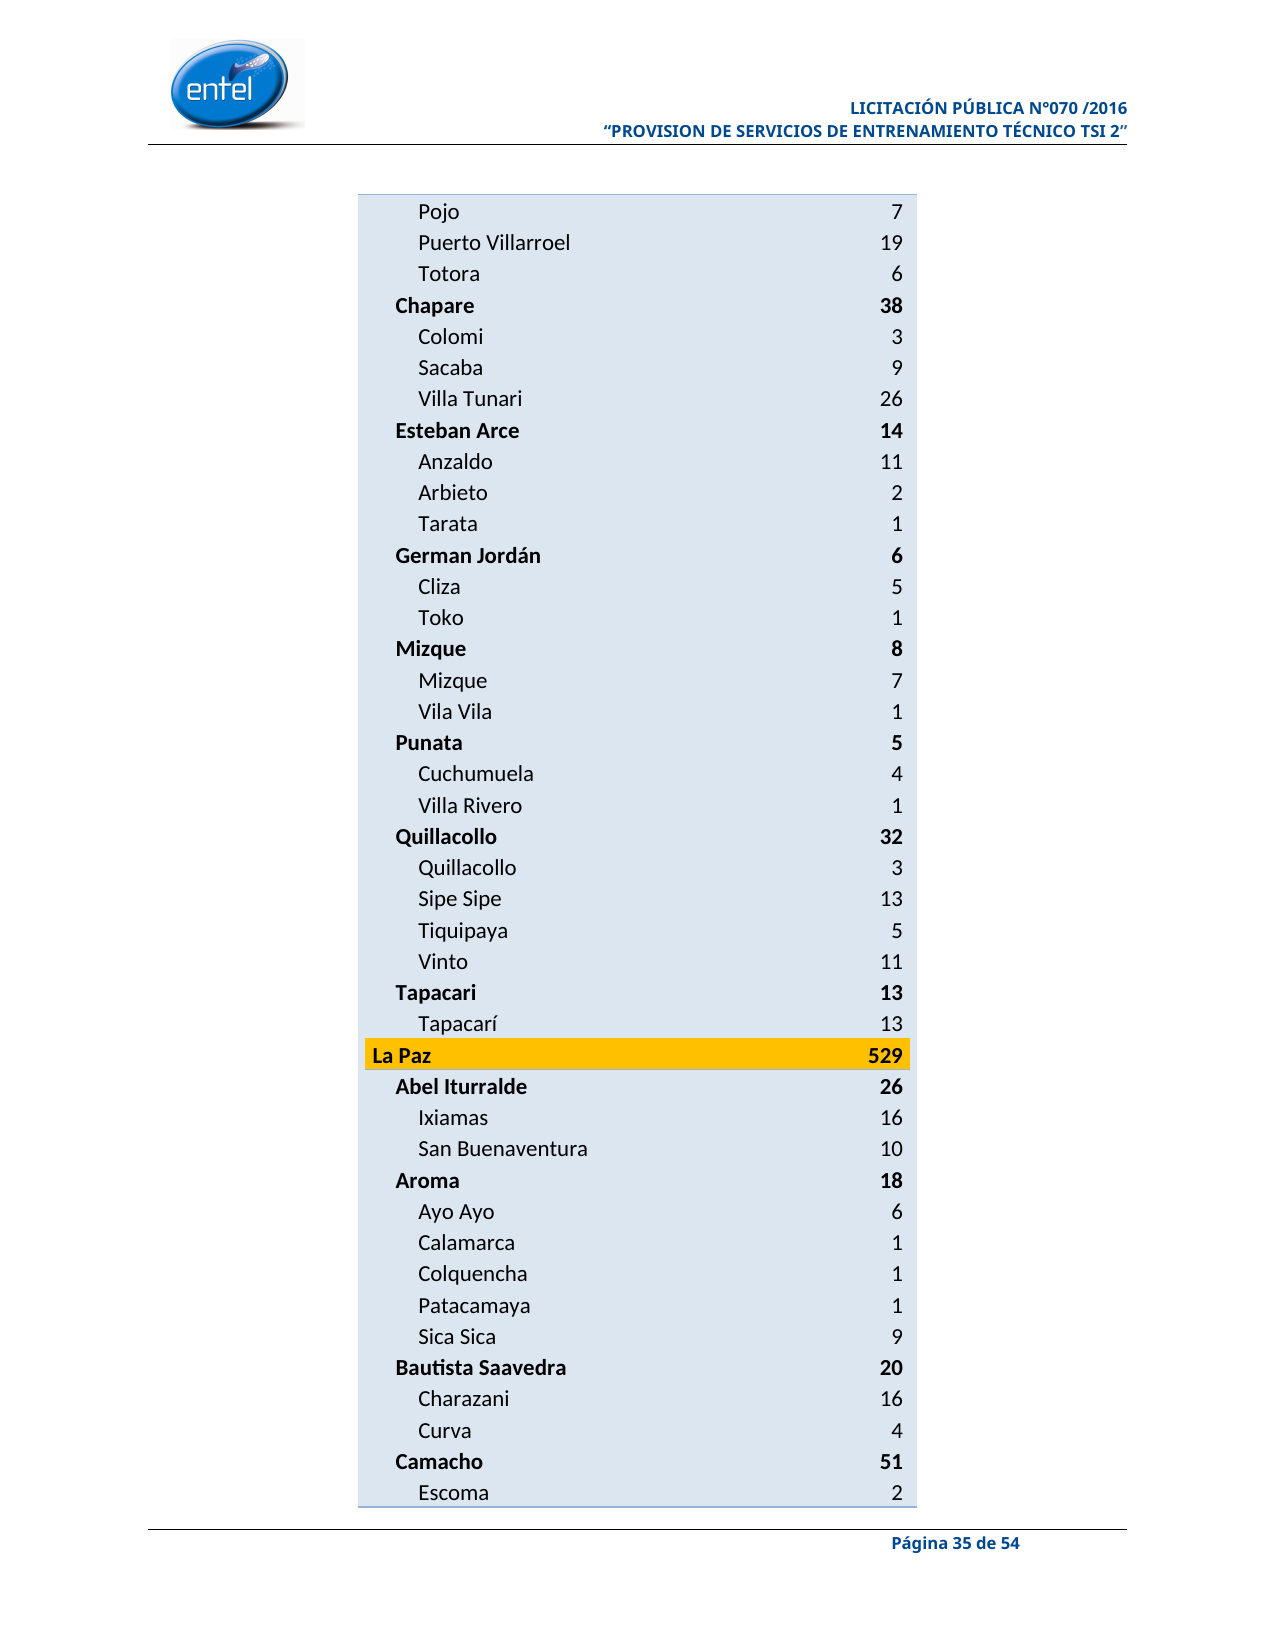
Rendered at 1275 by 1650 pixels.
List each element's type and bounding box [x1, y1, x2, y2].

table_header [358, 195, 917, 1506]
picture [170, 38, 305, 130]
